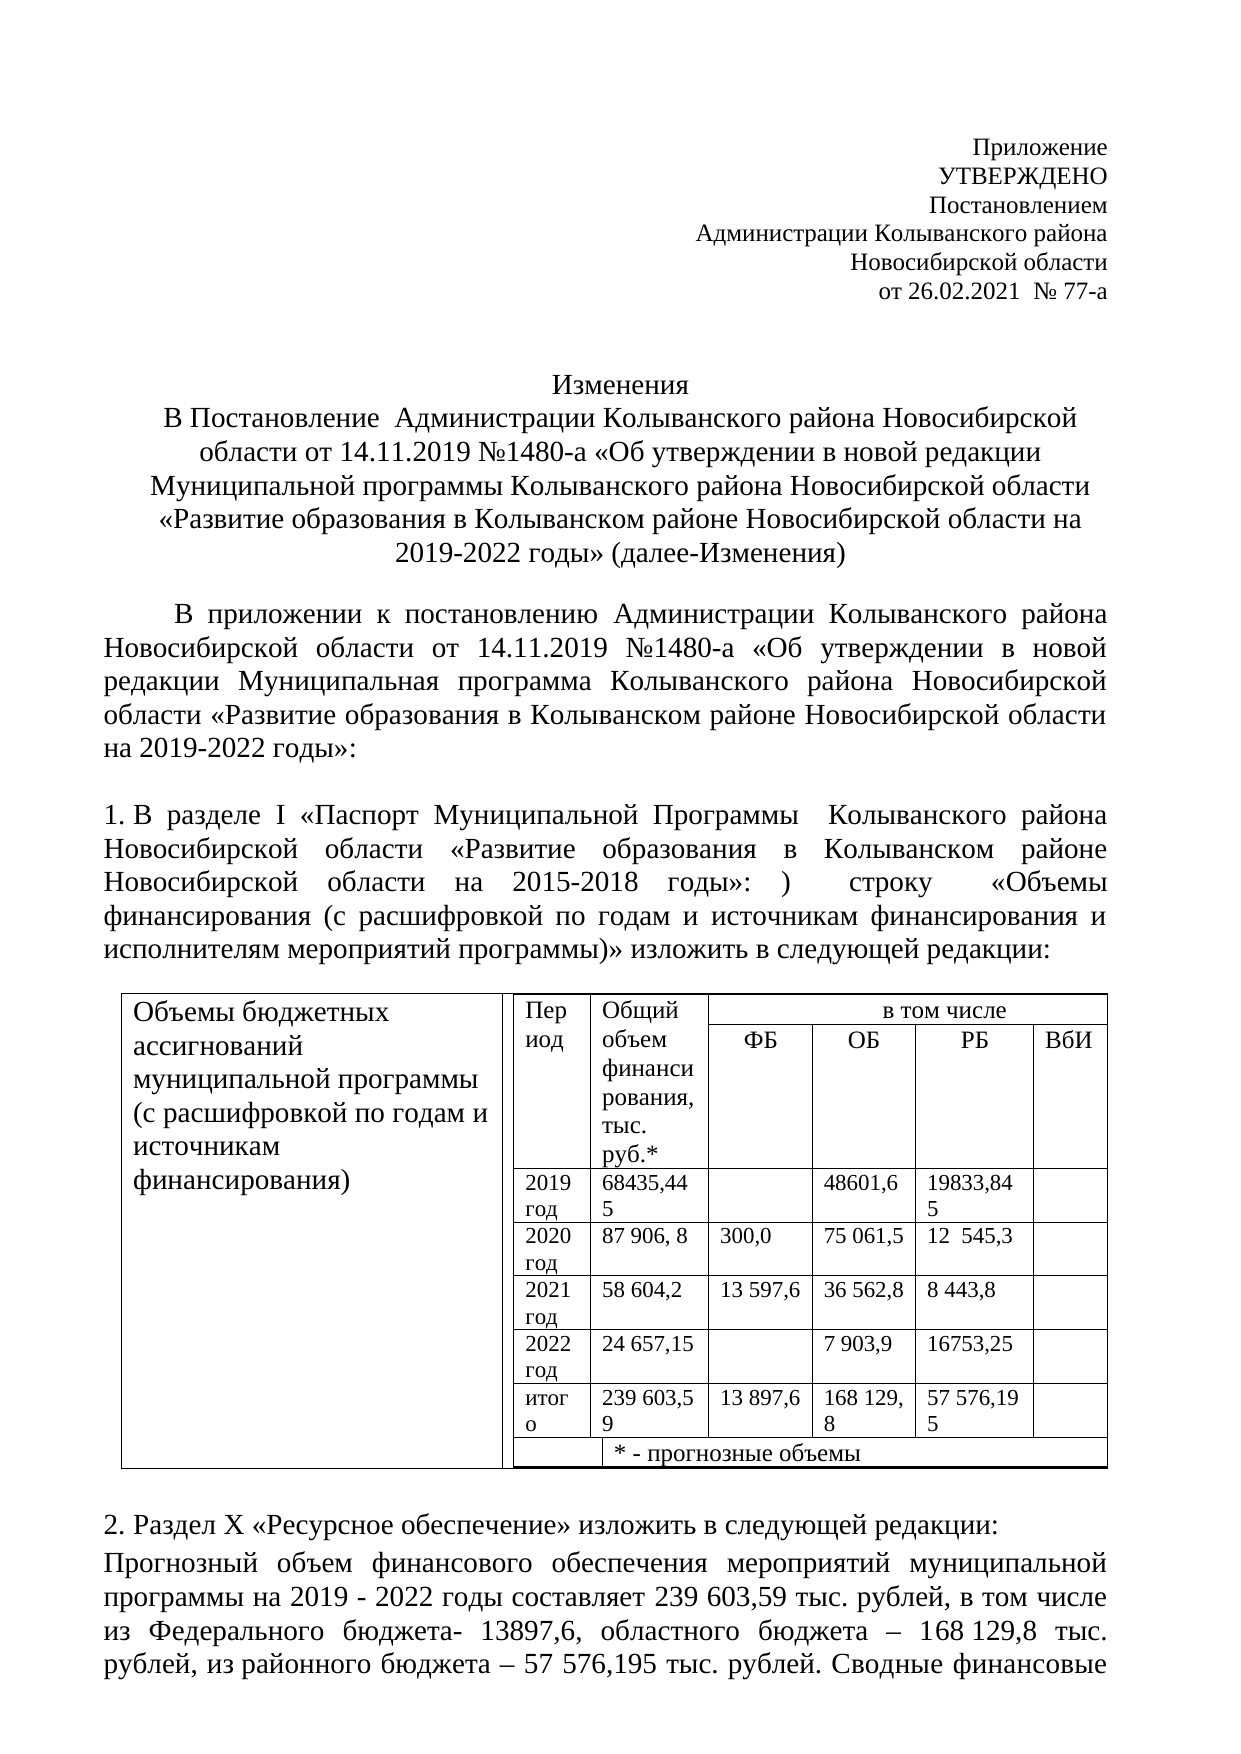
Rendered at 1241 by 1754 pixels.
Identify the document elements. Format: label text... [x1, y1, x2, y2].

table_header [916, 1384, 1033, 1437]
table_header [514, 1276, 590, 1329]
table_header [591, 995, 708, 1168]
table_header [916, 1276, 1033, 1329]
table_header [514, 1330, 590, 1383]
table_header [514, 995, 590, 1168]
table_header [916, 1025, 1033, 1168]
table_header [916, 1223, 1033, 1275]
table_header [709, 995, 1107, 1024]
table_header [813, 1025, 915, 1168]
title Приложение [133, 132, 1107, 161]
table_header [591, 1276, 708, 1329]
table_header [916, 1169, 1033, 1222]
table_header [514, 1223, 590, 1275]
table_header [514, 1438, 602, 1466]
table_header [709, 1025, 812, 1168]
title УТВЕРЖДЕНО [133, 161, 1107, 190]
table_header [709, 1223, 812, 1275]
table_header [1034, 1223, 1107, 1275]
table_header [813, 1384, 915, 1437]
table_header Объемы бюджетных ассигнований муниципальной программы (с расшифровкой по годам и источникам финансирования) [122, 994, 502, 1467]
table_header [813, 1330, 915, 1383]
text Изменения [133, 367, 1108, 401]
table_header [709, 1384, 812, 1437]
table_header [709, 1330, 812, 1383]
table_header [514, 1384, 590, 1437]
table_header [1034, 1330, 1107, 1383]
title Новосибирской области [133, 247, 1107, 276]
list Раздел X «Ресурсное обеспечение» изложить в следующей редакции: [103, 1507, 1107, 1541]
list В разделе I «Паспорт Муниципальной Программы Колыванского района Новосибирской области «Развитие образования в Колыванском районе Новосибирской области на 2015-2018 годы»: ) строку «Объемы финансирования (с расшифровкой по годам и источникам финансирования и исполнителям мероприятий программы)» изложить в следующей редакции: [103, 797, 1108, 965]
table_header [1034, 1025, 1107, 1168]
text В приложении к постановлению Администрации Колыванского района Новосибирской области от 14.11.2019 №1480-а «Об утверждении в новой редакции Муниципальная программа Колыванского района Новосибирской области «Развитие образования в Колыванском районе Новосибирской области на 2019-2022 годы»: [103, 596, 1108, 764]
table_header [591, 1169, 708, 1222]
table_header [603, 1438, 1107, 1466]
title В Постановление Администрации Колыванского района Новосибирской области от 14.11.2019 №1480-а «Об утверждении в новой редакции Муниципальной программы Колыванского района Новосибирской области «Развитие образования в Колыванском районе Новосибирской области на 2019-2022 годы» (далее-Изменения) [133, 401, 1107, 568]
table_header [813, 1169, 915, 1222]
table_header [591, 1384, 708, 1437]
table_header [916, 1330, 1033, 1383]
table_header [1034, 1169, 1107, 1222]
table_header [813, 1223, 915, 1275]
title Администрации Колыванского района [133, 218, 1107, 247]
table_header [503, 994, 513, 1467]
title от 26.02.2021 № 77-а [133, 276, 1107, 305]
table_header [591, 1223, 708, 1275]
table_header [514, 1169, 590, 1222]
table_header [813, 1276, 915, 1329]
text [103, 1546, 1107, 1680]
table_header [1034, 1276, 1107, 1329]
title Постановлением [133, 190, 1107, 218]
table_header [709, 1276, 812, 1329]
table_header [1034, 1384, 1107, 1437]
table_header [709, 1169, 812, 1222]
table_header [591, 1330, 708, 1383]
